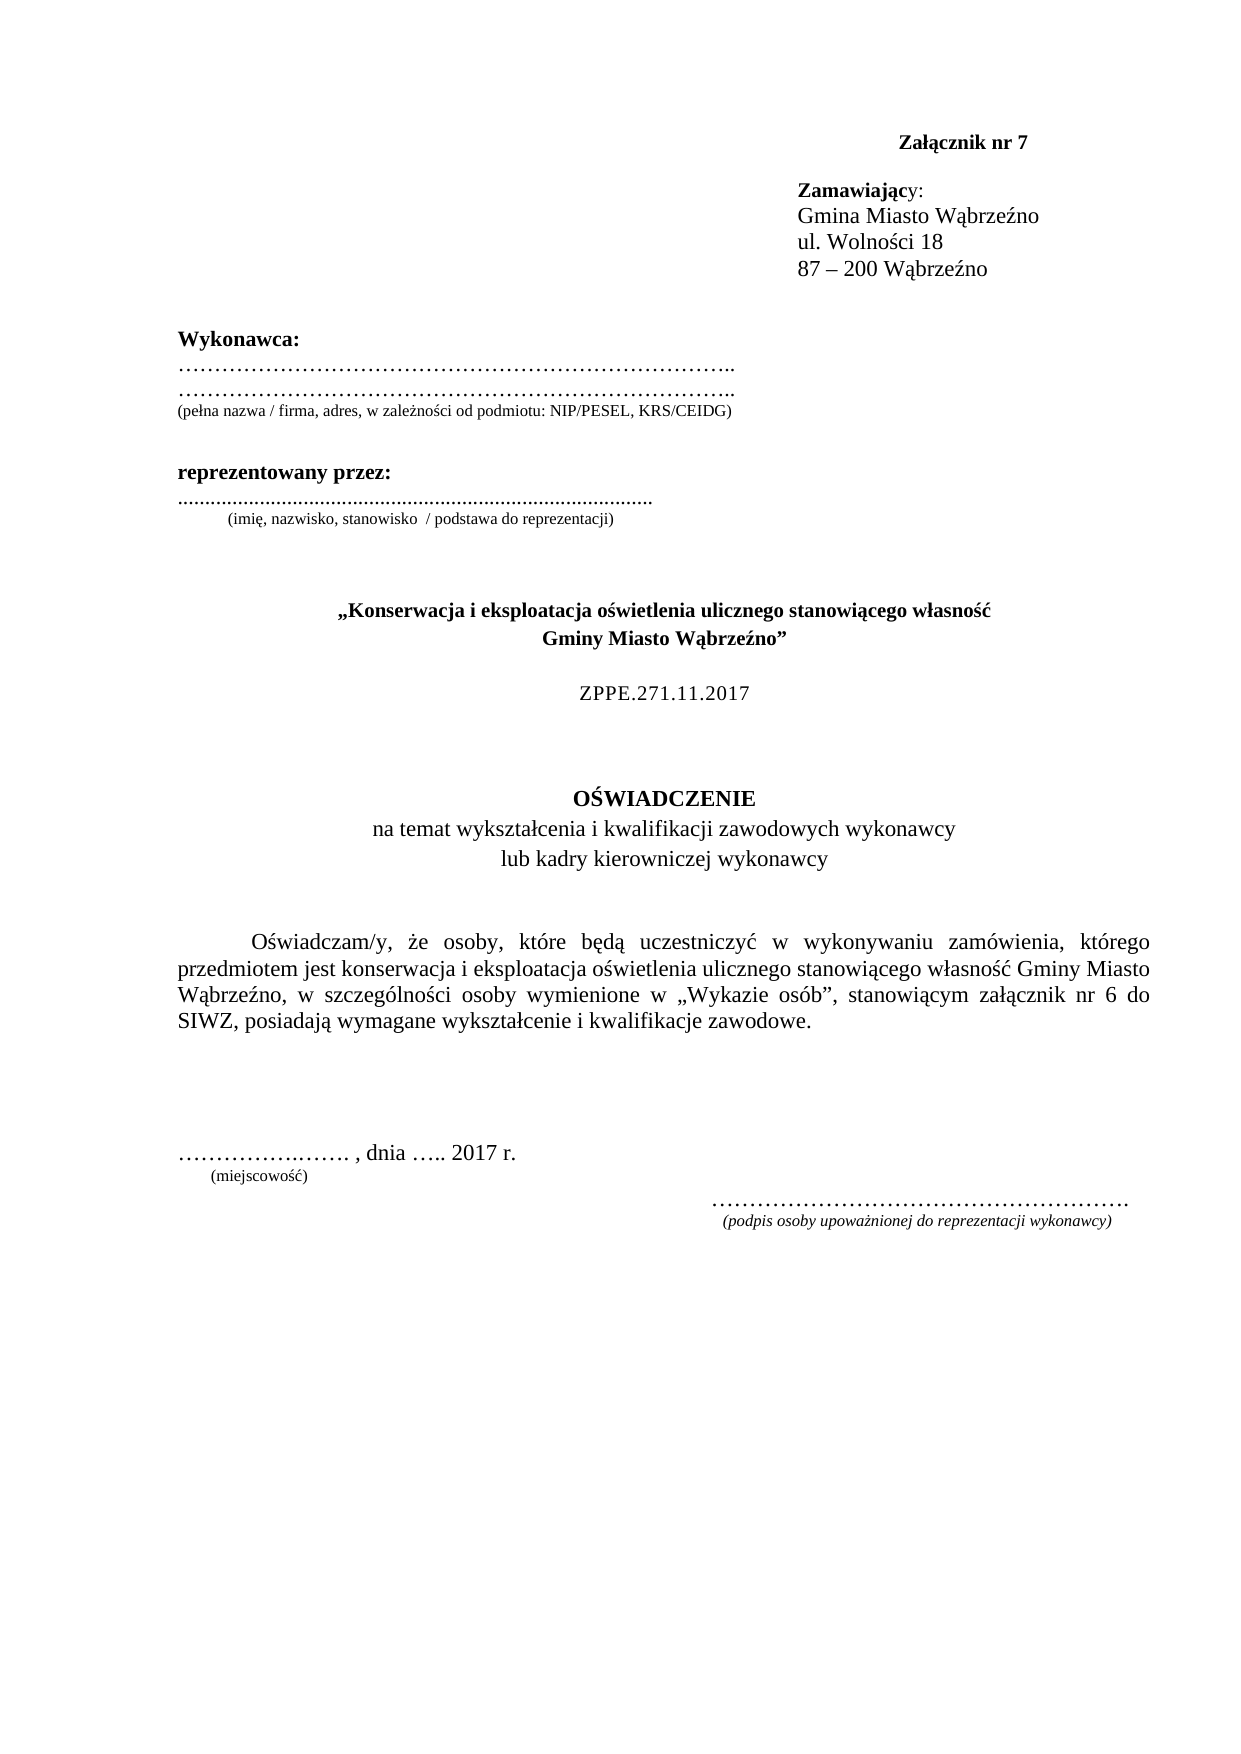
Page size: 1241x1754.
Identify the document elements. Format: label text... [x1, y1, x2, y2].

text …………….……. , dnia ….. 2017 r. [177, 1139, 1152, 1166]
text ZPPE.271.11.2017 [177, 681, 1152, 705]
text ....................................................................................... [177, 484, 1152, 509]
text na temat wykształcenia i kwalifikacji zawodowych wykonawcy [177, 815, 1152, 842]
text (podpis osoby upoważnionej do reprezentacji wykonawcy) [693, 1211, 1152, 1230]
text Gmina Miasto Wąbrzeźno [724, 202, 1152, 228]
text OŚWIADCZENIE [177, 785, 1152, 811]
text reprezentowany przez: [177, 459, 1152, 484]
text (pełna nazwa / firma, adres, w zależności od podmiotu: NIP/PESEL, KRS/CEIDG) [177, 401, 1152, 420]
text (imię, nazwisko, stanowisko / podstawa do reprezentacji) [177, 509, 664, 528]
text Gminy Miasto Wąbrzeźno” [177, 626, 1152, 649]
text ul. Wolności 18 [724, 228, 1152, 255]
text Zamawiający: [724, 178, 1152, 202]
text Oświadczam/y, że osoby, które będą uczestniczyć w wykonywaniu zamówienia, którego przedmiotem jest konserwacja i eksploatacja oświetlenia ulicznego stanowiącego własność Gminy Miasto Wąbrzeźno, w szczególności osoby wymienione w „Wykazie osób”, stanowiącym załącznik nr 6 do SIWZ, posiadają wymagane wykształcenie i kwalifikacje zawodowe. [177, 928, 1152, 1034]
text Załącznik nr 7 [841, 130, 1152, 154]
text (miejscowość) [177, 1166, 1152, 1185]
text ………………………………………………………………….. [177, 351, 1152, 376]
text 87 – 200 Wąbrzeźno [724, 255, 1152, 281]
text Wykonawca: [177, 326, 1152, 351]
text ………………………………………………. [177, 1185, 1152, 1211]
text ………………………………………………………………….. [177, 376, 1152, 401]
text „Konserwacja i eksploatacja oświetlenia ulicznego stanowiącego własność [177, 598, 1152, 622]
text lub kadry kierowniczej wykonawcy [177, 845, 1152, 872]
